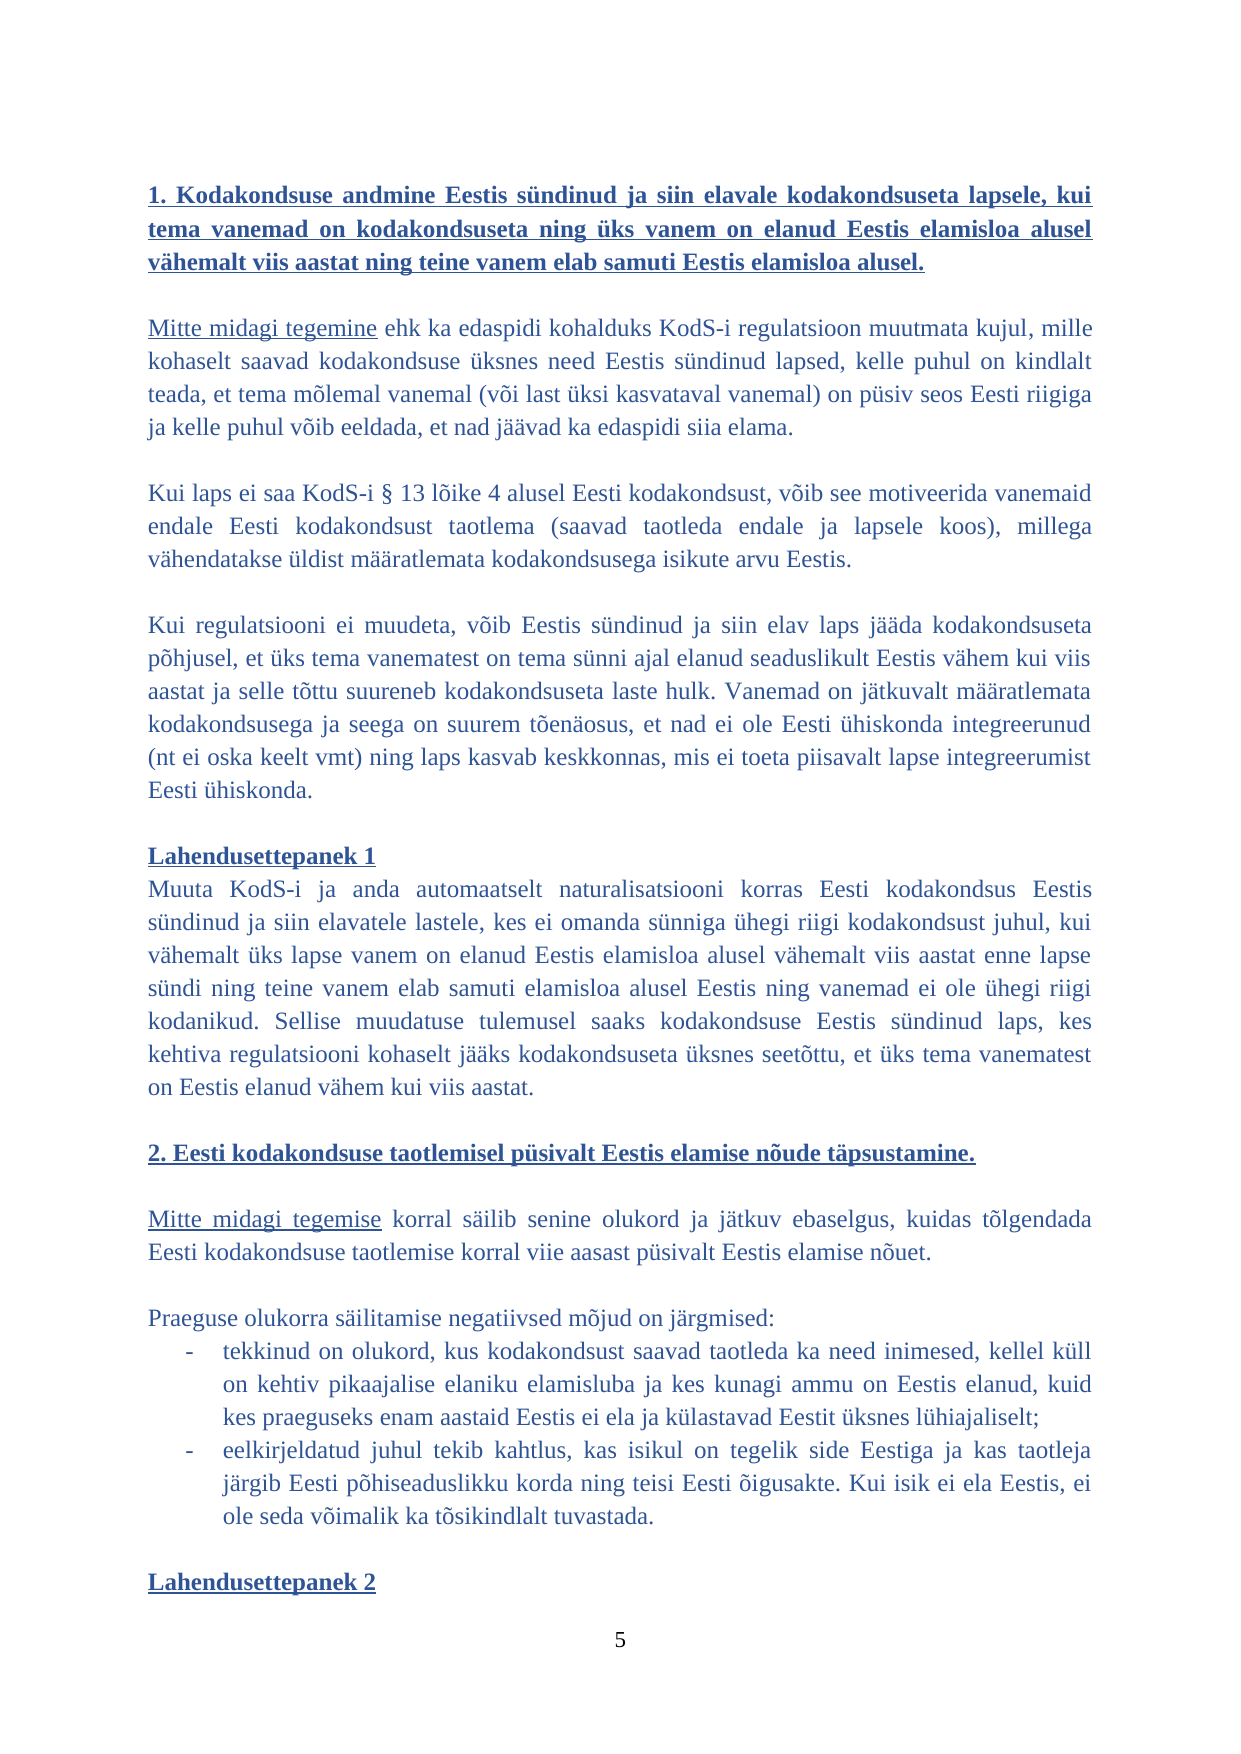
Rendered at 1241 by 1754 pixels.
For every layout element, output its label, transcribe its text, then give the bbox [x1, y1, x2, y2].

text 2. Eesti kodakondsuse taotlemisel püsivalt Eestis elamise nõude täpsustamine. [148, 1138, 1093, 1167]
text Lahendusettepanek 2 [148, 1567, 1093, 1596]
text Lahendusettepanek 1 [148, 841, 1093, 870]
text 1. Kodakondsuse andmine Eestis sündinud ja siin elavale kodakondsuseta lapsele, kui tema vanemad on kodakondsuseta ning üks vanem on elanud Eestis elamisloa alusel vähemalt viis aastat ning teine vanem elab samuti Eestis elamisloa alusel. [148, 181, 1093, 206]
list eelkirjeldatud juhul tekib kahtlus, kas isikul on tegelik side Eestiga ja kas taotleja järgib Eesti põhiseaduslikku korda ning teisi Eesti õigusakte. Kui isik ei ela Eestis, ei ole seda võimalik ka tõsikindlalt tuvastada. [185, 1435, 1093, 1530]
list tekkinud on olukord, kus kodakondsust saavad taotleda ka need inimesed, kellel küll on kehtiv pikaajalise elaniku elamisluba ja kes kunagi ammu on Eestis elanud, kuid kes praeguseks enam aastaid Eestis ei ela ja külastavad Eestit üksnes lühiajaliselt; [185, 1336, 1093, 1431]
text 1. Kodakondsuse andmine Eestis sündinud ja siin elavale kodakondsuseta lapsele, kui tema vanemad on kodakondsuseta ning üks vanem on elanud Eestis elamisloa alusel vähemalt viis aastat ning teine vanem elab samuti Eestis elamisloa alusel. [148, 240, 1093, 275]
text 1. Kodakondsuse andmine Eestis sündinud ja siin elavale kodakondsuseta lapsele, kui tema vanemad on kodakondsuseta ning üks vanem on elanud Eestis elamisloa alusel vähemalt viis aastat ning teine vanem elab samuti Eestis elamisloa alusel. [148, 207, 1093, 239]
text Praeguse olukorra säilitamise negatiivsed mõjud on järgmised: [148, 1303, 1093, 1332]
text Kui regulatsiooni ei muudeta, võib Eestis sündinud ja siin elav laps jääda kodakondsuseta põhjusel, et üks tema vanematest on tema sünni ajal elanud seaduslikult Eestis vähem kui viis aastat ja selle tõttu suureneb kodakondsuseta laste hulk. Vanemad on jätkuvalt määratlemata kodakondsusega ja seega on suurem tõenäosus, et nad ei ole Eesti ühiskonda integreerunud (nt ei oska keelt vmt) ning laps kasvab keskkonnas, mis ei toeta piisavalt lapse integreerumist Eesti ühiskonda. [148, 610, 1093, 804]
text Mitte midagi tegemine ehk ka edaspidi kohalduks KodS-i regulatsioon muutmata kujul, mille kohaselt saavad kodakondsuse üksnes need Eestis sündinud lapsed, kelle puhul on kindlalt teada, et tema mõlemal vanemal (või last üksi kasvataval vanemal) on püsiv seos Eesti riigiga ja kelle puhul võib eeldada, et nad jäävad ka edaspidi siia elama. [148, 313, 1093, 441]
text Kui laps ei saa KodS-i § 13 lõike 4 alusel Eesti kodakondsust, võib see motiveerida vanemaid endale Eesti kodakondsust taotlema (saavad taotleda endale ja lapsele koos), millega vähendatakse üldist määratlemata kodakondsusega isikute arvu Eestis. [148, 478, 1093, 573]
text Mitte midagi tegemise korral säilib senine olukord ja jätkuv ebaselgus, kuidas tõlgendada Eesti kodakondsuse taotlemise korral viie aasast püsivalt Eestis elamise nõuet. [148, 1204, 1093, 1266]
text Muuta KodS-i ja anda automaatselt naturalisatsiooni korras Eesti kodakondsus Eestis sündinud ja siin elavatele lastele, kes ei omanda sünniga ühegi riigi kodakondsust juhul, kui vähemalt üks lapse vanem on elanud Eestis elamisloa alusel vähemalt viis aastat enne lapse sündi ning teine vanem elab samuti elamisloa alusel Eestis ning vanemad ei ole ühegi riigi kodanikud. Sellise muudatuse tulemusel saaks kodakondsuse Eestis sündinud laps, kes kehtiva regulatsiooni kohaselt jääks kodakondsuseta üksnes seetõttu, et üks tema vanematest on Eestis elanud vähem kui viis aastat. [148, 874, 1093, 1101]
